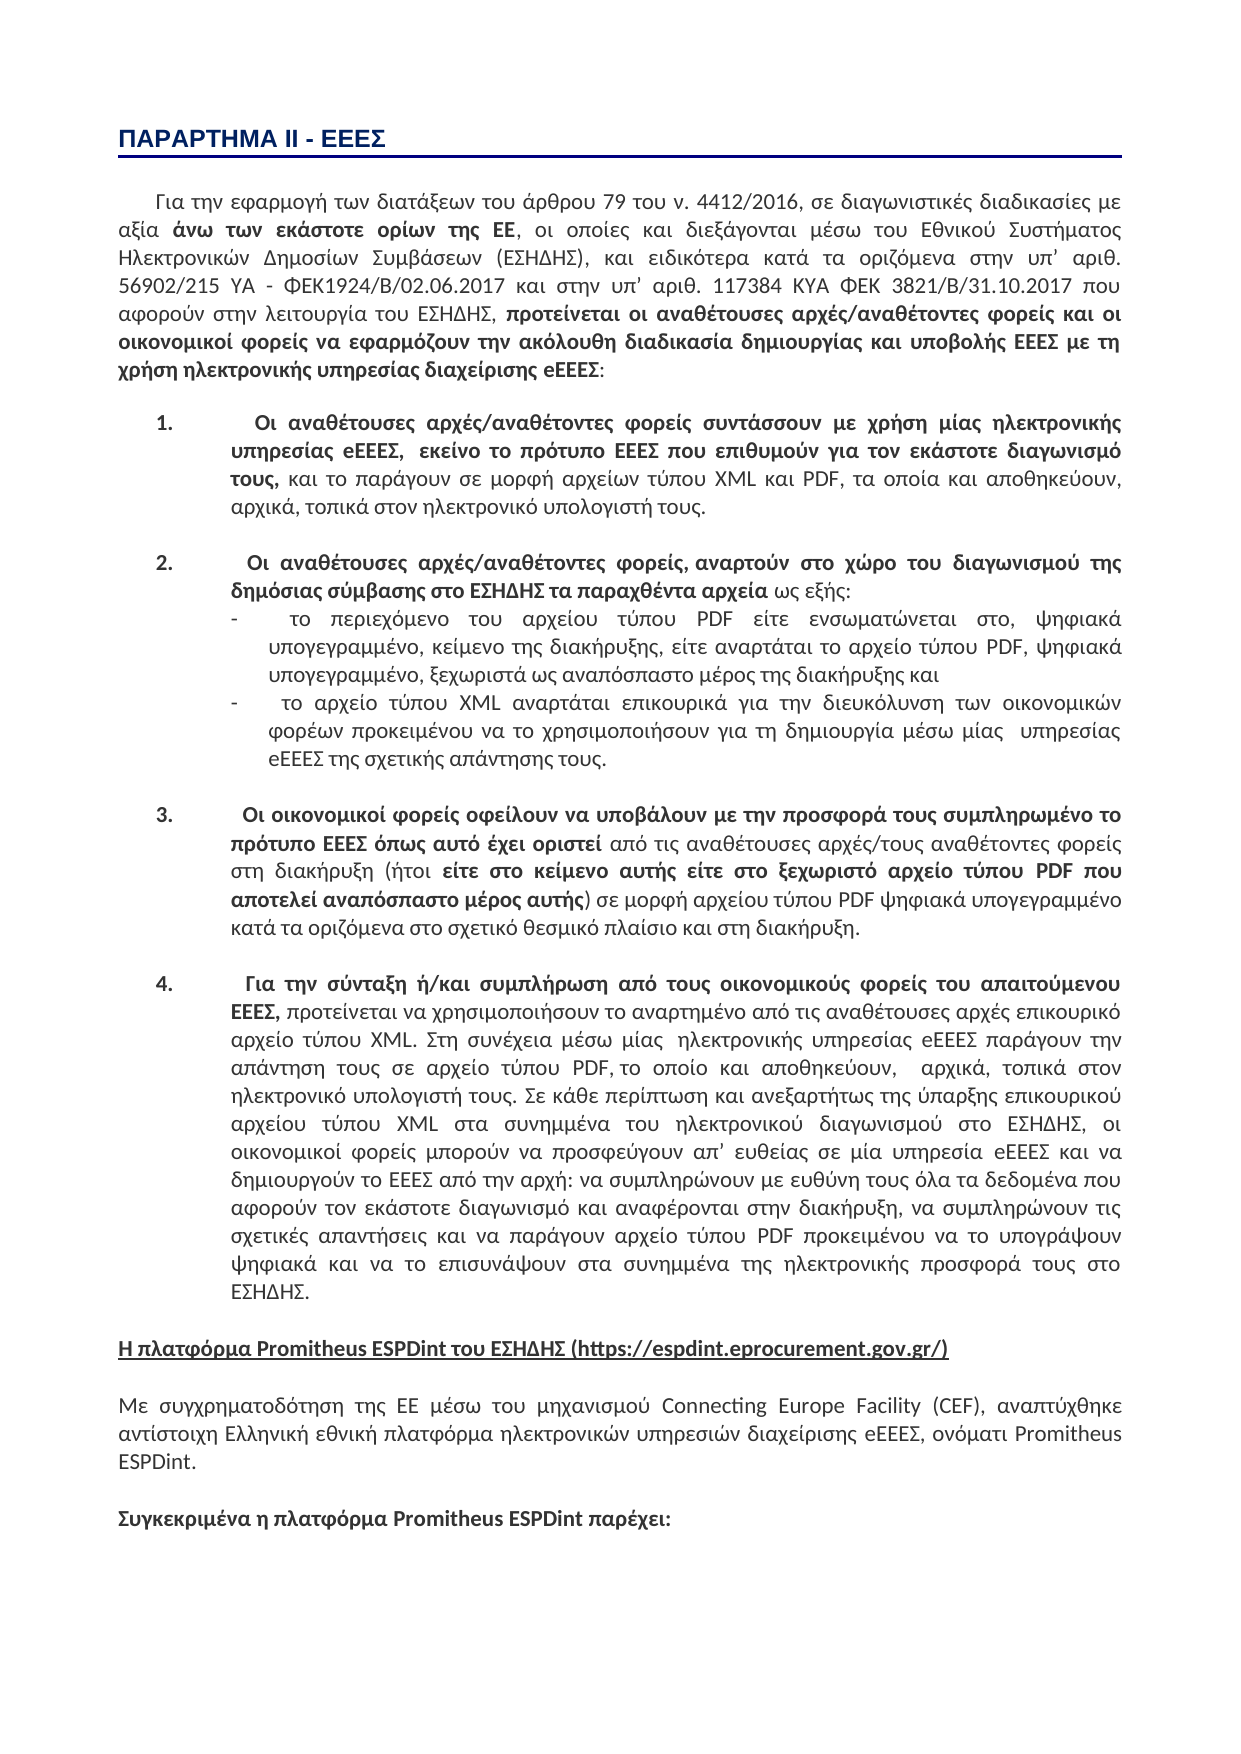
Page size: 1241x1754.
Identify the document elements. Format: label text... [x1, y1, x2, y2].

text 3. Οι οικονομικοί φορείς οφείλουν να υποβάλουν με την προσφορά τους συμπληρωμένο το πρότυπο ΕΕΕΣ όπως αυτό έχει οριστεί από τις αναθέτουσες αρχές/τους αναθέτοντες φορείς στη διακήρυξη (ήτοι είτε στο κείμενο αυτής είτε στο ξεχωριστό αρχείο τύπου PDF που αποτελεί αναπόσπαστο μέρος αυτής) σε μορφή αρχείου τύπου PDF ψηφιακά υπογεγραμμένο κατά τα οριζόμενα στο σχετικό θεσμικό πλαίσιο και στη διακήρυξη. [156, 801, 1122, 941]
text 1. Οι αναθέτουσες αρχές/αναθέτοντες φορείς συντάσσουν με χρήση μίας ηλεκτρονικής υπηρεσίας eΕΕΕΣ, εκείνο το πρότυπο ΕΕΕΣ που επιθυμούν για τον εκάστοτε διαγωνισμό τους, και το παράγουν σε μορφή αρχείων τύπου XML και PDF, τα οποία και αποθηκεύουν, αρχικά, τοπικά στον ηλεκτρονικό υπολογιστή τους. [156, 408, 1122, 520]
text ΠΑΡΑΡΤΗΜΑ ΙΙ - ΕΕΕΣ [118, 124, 1122, 155]
text 4. Για την σύνταξη ή/και συμπλήρωση από τους οικονομικούς φορείς του απαιτούμενου ΕΕΕΣ, προτείνεται να χρησιμοποιήσουν το αναρτημένο από τις αναθέτουσες αρχές επικουρικό αρχείο τύπου XML. Στη συνέχεια μέσω μίας ηλεκτρονικής υπηρεσίας eΕΕΕΣ παράγουν την απάντηση τους σε αρχείο τύπου PDF, το οποίο και αποθηκεύουν, αρχικά, τοπικά στον ηλεκτρονικό υπολογιστή τους. Σε κάθε περίπτωση και ανεξαρτήτως της ύπαρξης επικουρικού αρχείου τύπου XML στα συνημμένα του ηλεκτρονικού διαγωνισμού στο ΕΣΗΔΗΣ, οι οικονομικοί φορείς μπορούν να προσφεύγουν απ’ ευθείας σε μία υπηρεσία eΕΕΕΣ και να δημιουργούν το EΕΕΣ από την αρχή: να συμπληρώνουν με ευθύνη τους όλα τα δεδομένα που αφορούν τον εκάστοτε διαγωνισμό και αναφέρονται στην διακήρυξη, να συμπληρώνουν τις σχετικές απαντήσεις και να παράγουν αρχείο τύπου PDF προκειμένου να το υπογράψουν ψηφιακά και να το επισυνάψουν στα συνημμένα της ηλεκτρονικής προσφορά τους στο ΕΣΗΔΗΣ. [156, 969, 1122, 1305]
text Συγκεκριμένα η πλατφόρμα Promitheus ESPDint παρέχει: [118, 1504, 1122, 1533]
text Με συγχρηματοδότηση της ΕΕ μέσω του μηχανισμού Connecting Europe Facility (CEF), αναπτύχθηκε αντίστοιχη Ελληνική εθνική πλατφόρμα ηλεκτρονικών υπηρεσιών διαχείρισης eΕΕΕΣ, ονόματι Promitheus ESPDint. [118, 1391, 1122, 1475]
text H πλατφόρμα Promitheus ESPDint του ΕΣΗΔΗΣ (https://espdint.eprocurement.gov.gr/) [118, 1334, 1122, 1362]
text 2. Οι αναθέτουσες αρχές/αναθέτοντες φορείς, αναρτούν στο χώρο του διαγωνισμού της δημόσιας σύμβασης στο ΕΣΗΔΗΣ τα παραχθέντα αρχεία ως εξής: [156, 548, 1122, 604]
text Για την εφαρμογή των διατάξεων του άρθρου 79 του ν. 4412/2016, σε διαγωνιστικές διαδικασίες με αξία άνω των εκάστοτε ορίων της ΕΕ, οι οποίες και διεξάγονται μέσω του Εθνικού Συστήματος Ηλεκτρονικών Δημοσίων Συμβάσεων (ΕΣΗΔΗΣ), και ειδικότερα κατά τα οριζόμενα στην υπ’ αριθ. 56902/215 ΥΑ - ΦΕΚ1924/Β/02.06.2017 και στην υπ’ αριθ. 117384 ΚΥΑ ΦΕΚ 3821/Β/31.10.2017 που αφορούν στην λειτουργία του ΕΣΗΔΗΣ, προτείνεται οι αναθέτουσες αρχές/αναθέτοντες φορείς και οι οικονομικοί φορείς να εφαρμόζουν την ακόλουθη διαδικασία δημιουργίας και υποβολής ΕΕΕΣ με τη χρήση ηλεκτρονικής υπηρεσίας διαχείρισης eΕΕΕΣ: [118, 187, 1122, 383]
text - το αρχείο τύπου XML αναρτάται επικουρικά για την διευκόλυνση των οικονομικών φορέων προκειμένου να το χρησιμοποιήσουν για τη δημιουργία μέσω μίας υπηρεσίας eΕΕΕΣ της σχετικής απάντησης τους. [231, 688, 1122, 773]
text - το περιεχόμενο του αρχείου τύπου PDF είτε ενσωματώνεται στο, ψηφιακά υπογεγραμμένο, κείμενο της διακήρυξης, είτε αναρτάται το αρχείο τύπου PDF, ψηφιακά υπογεγραμμένο, ξεχωριστά ως αναπόσπαστο μέρος της διακήρυξης και [231, 604, 1122, 688]
